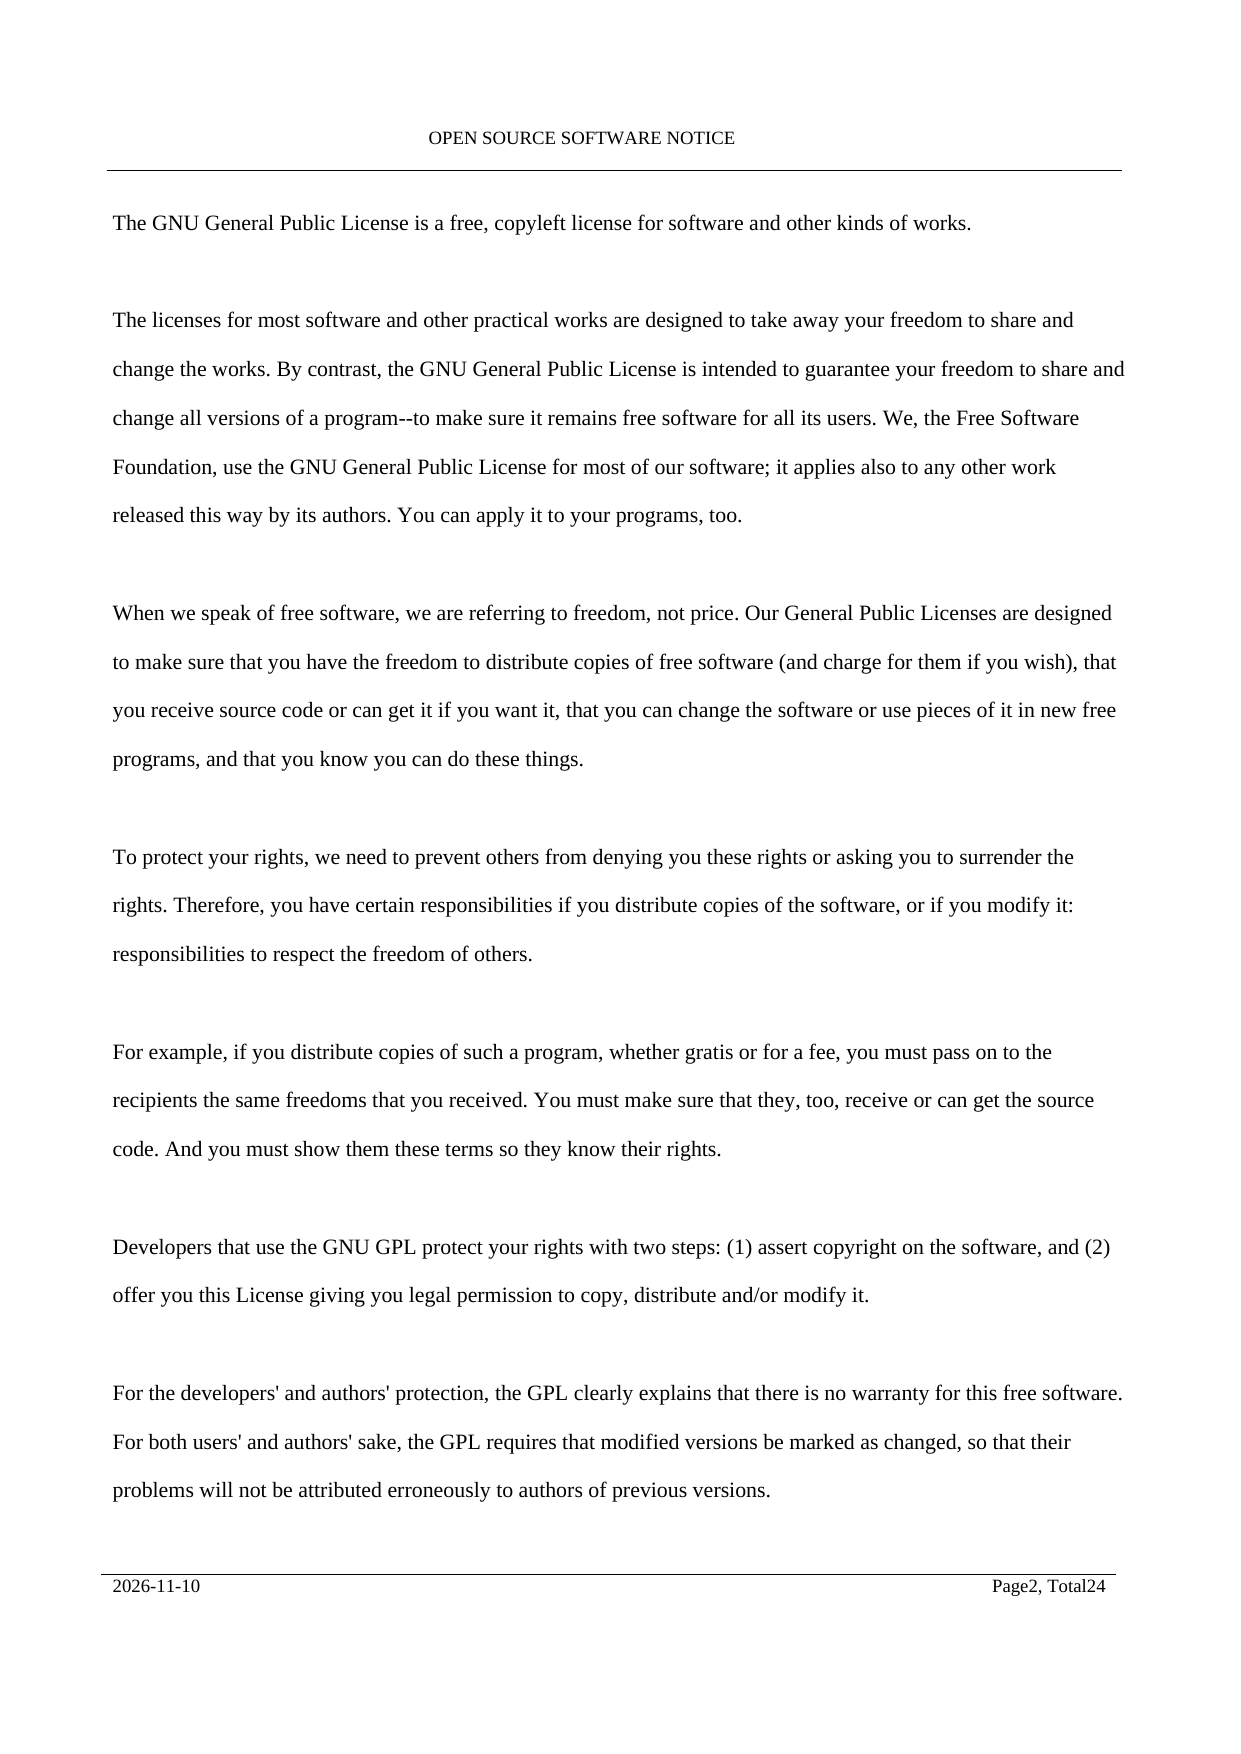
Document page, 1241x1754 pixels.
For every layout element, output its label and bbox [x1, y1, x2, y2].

text [112, 206, 1128, 1506]
